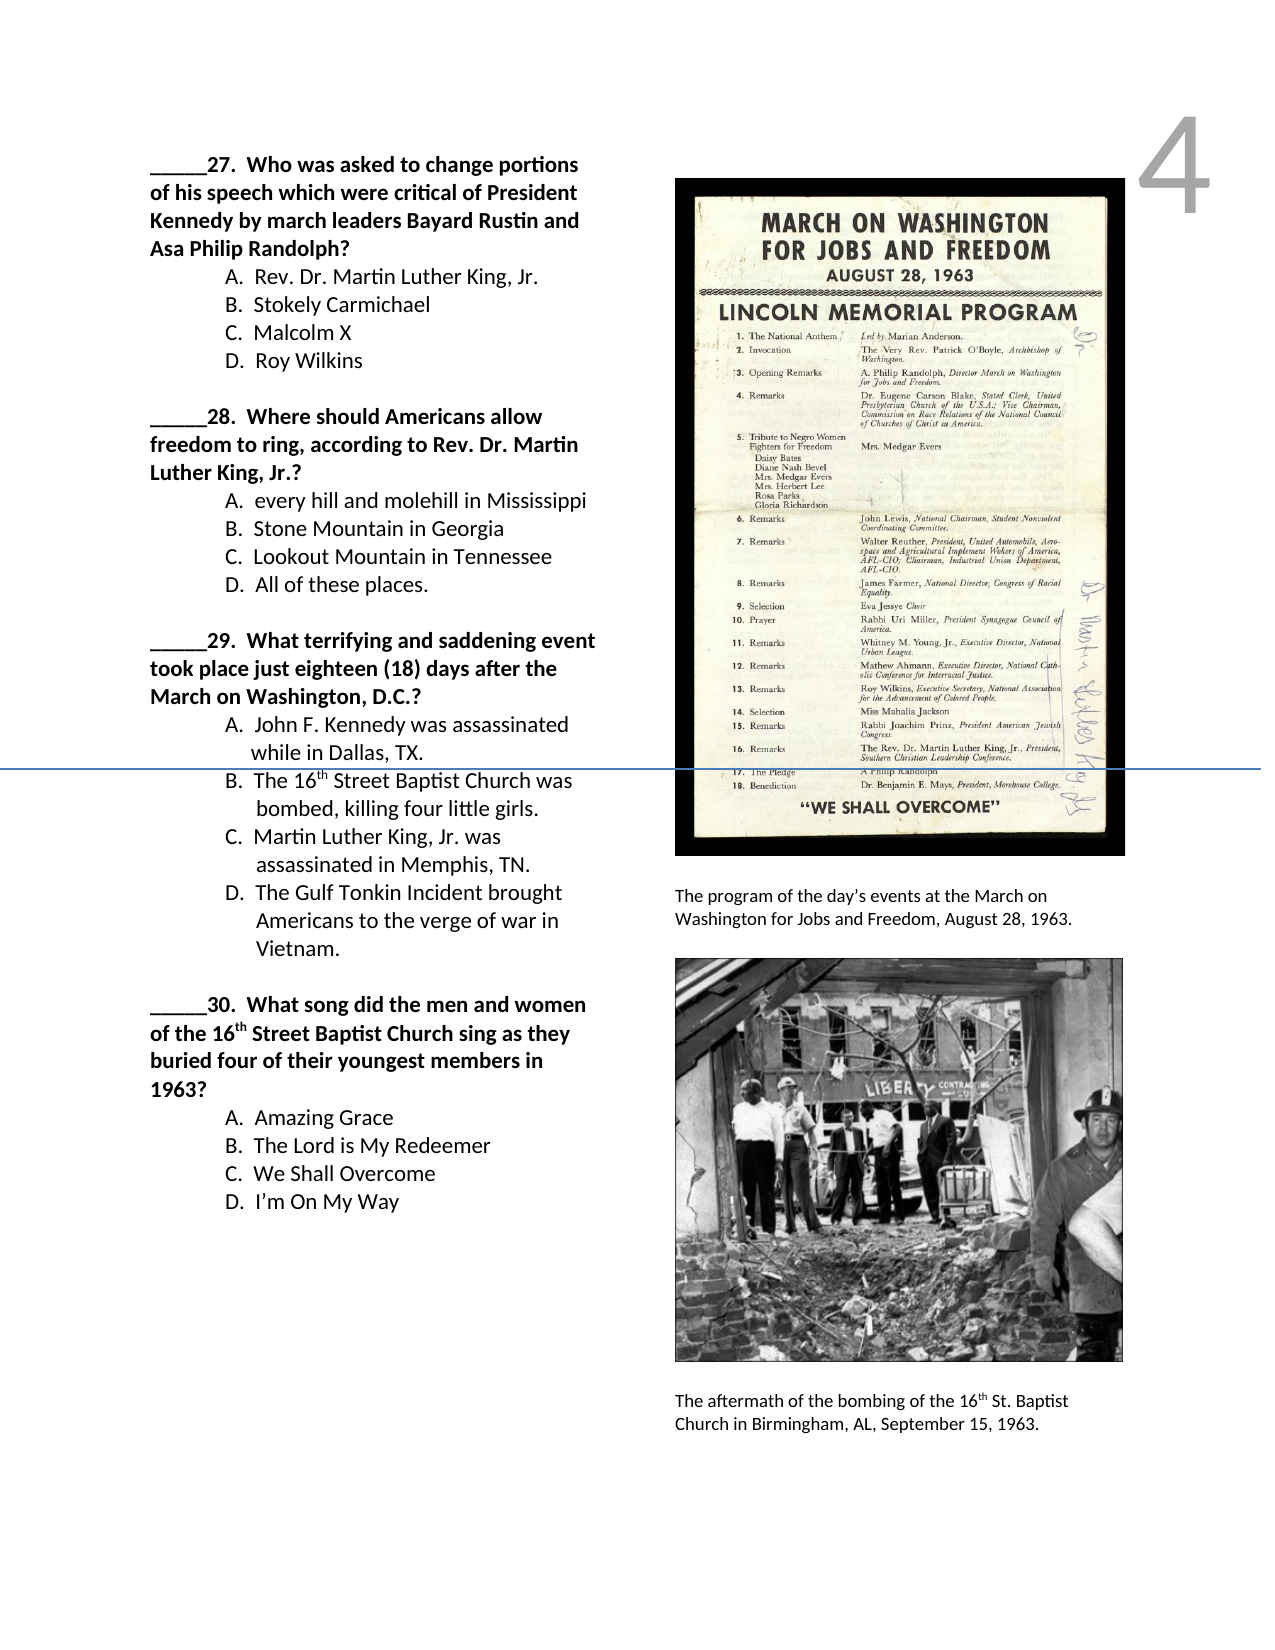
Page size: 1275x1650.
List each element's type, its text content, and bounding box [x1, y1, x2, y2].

text D. The Gulf Tonkin Incident brought [150, 878, 600, 907]
text while in Dallas, TX. [150, 738, 600, 766]
text _____28. Where should Americans allow freedom to ring, according to Rev. Dr. Martin Luther King, Jr.? [150, 402, 600, 486]
text The program of the day’s events at the March on Washington for Jobs and Freedom, August 28, 1963. [675, 884, 1125, 930]
text D. All of these places. [150, 570, 600, 598]
text D. I’m On My Way [150, 1187, 600, 1215]
text C. Martin Luther King, Jr. was [150, 822, 600, 851]
text Vietnam. [150, 934, 600, 963]
text C. We Shall Overcome [150, 1159, 600, 1187]
text B. Stokely Carmichael [150, 290, 600, 318]
text _____29. What terrifying and saddening event took place just eighteen (18) days after the March on Washington, D.C.? [150, 626, 600, 710]
text assassinated in Memphis, TN. [150, 851, 600, 878]
text B. The Lord is My Redeemer [150, 1131, 600, 1159]
picture [675, 770, 1125, 856]
picture [675, 958, 1123, 1362]
picture [675, 178, 1125, 768]
text _____27. Who was asked to change portions of his speech which were critical of President Kennedy by march leaders Bayard Rustin and Asa Philip Randolph? [150, 150, 600, 262]
text A. John F. Kennedy was assassinated [150, 710, 600, 738]
text A. Rev. Dr. Martin Luther King, Jr. [150, 262, 600, 290]
text C. Lookout Mountain in Tennessee [150, 542, 600, 570]
text The aftermath of the bombing of the 16th St. Baptist Church in Birmingham, AL, September 15, 1963. [675, 1389, 1125, 1435]
text A. Amazing Grace [150, 1103, 600, 1131]
text C. Malcolm X [150, 318, 600, 346]
text B. Stone Mountain in Georgia [150, 514, 600, 542]
text bombed, killing four little girls. [150, 794, 600, 822]
text D. Roy Wilkins [150, 346, 600, 374]
text Americans to the verge of war in [150, 907, 600, 934]
text B. The 16th Street Baptist Church was [150, 770, 600, 794]
text _____30. What song did the men and women of the 16th Street Baptist Church sing as they buried four of their youngest members in 1963? [150, 991, 600, 1103]
text A. every hill and molehill in Mississippi [150, 486, 600, 514]
